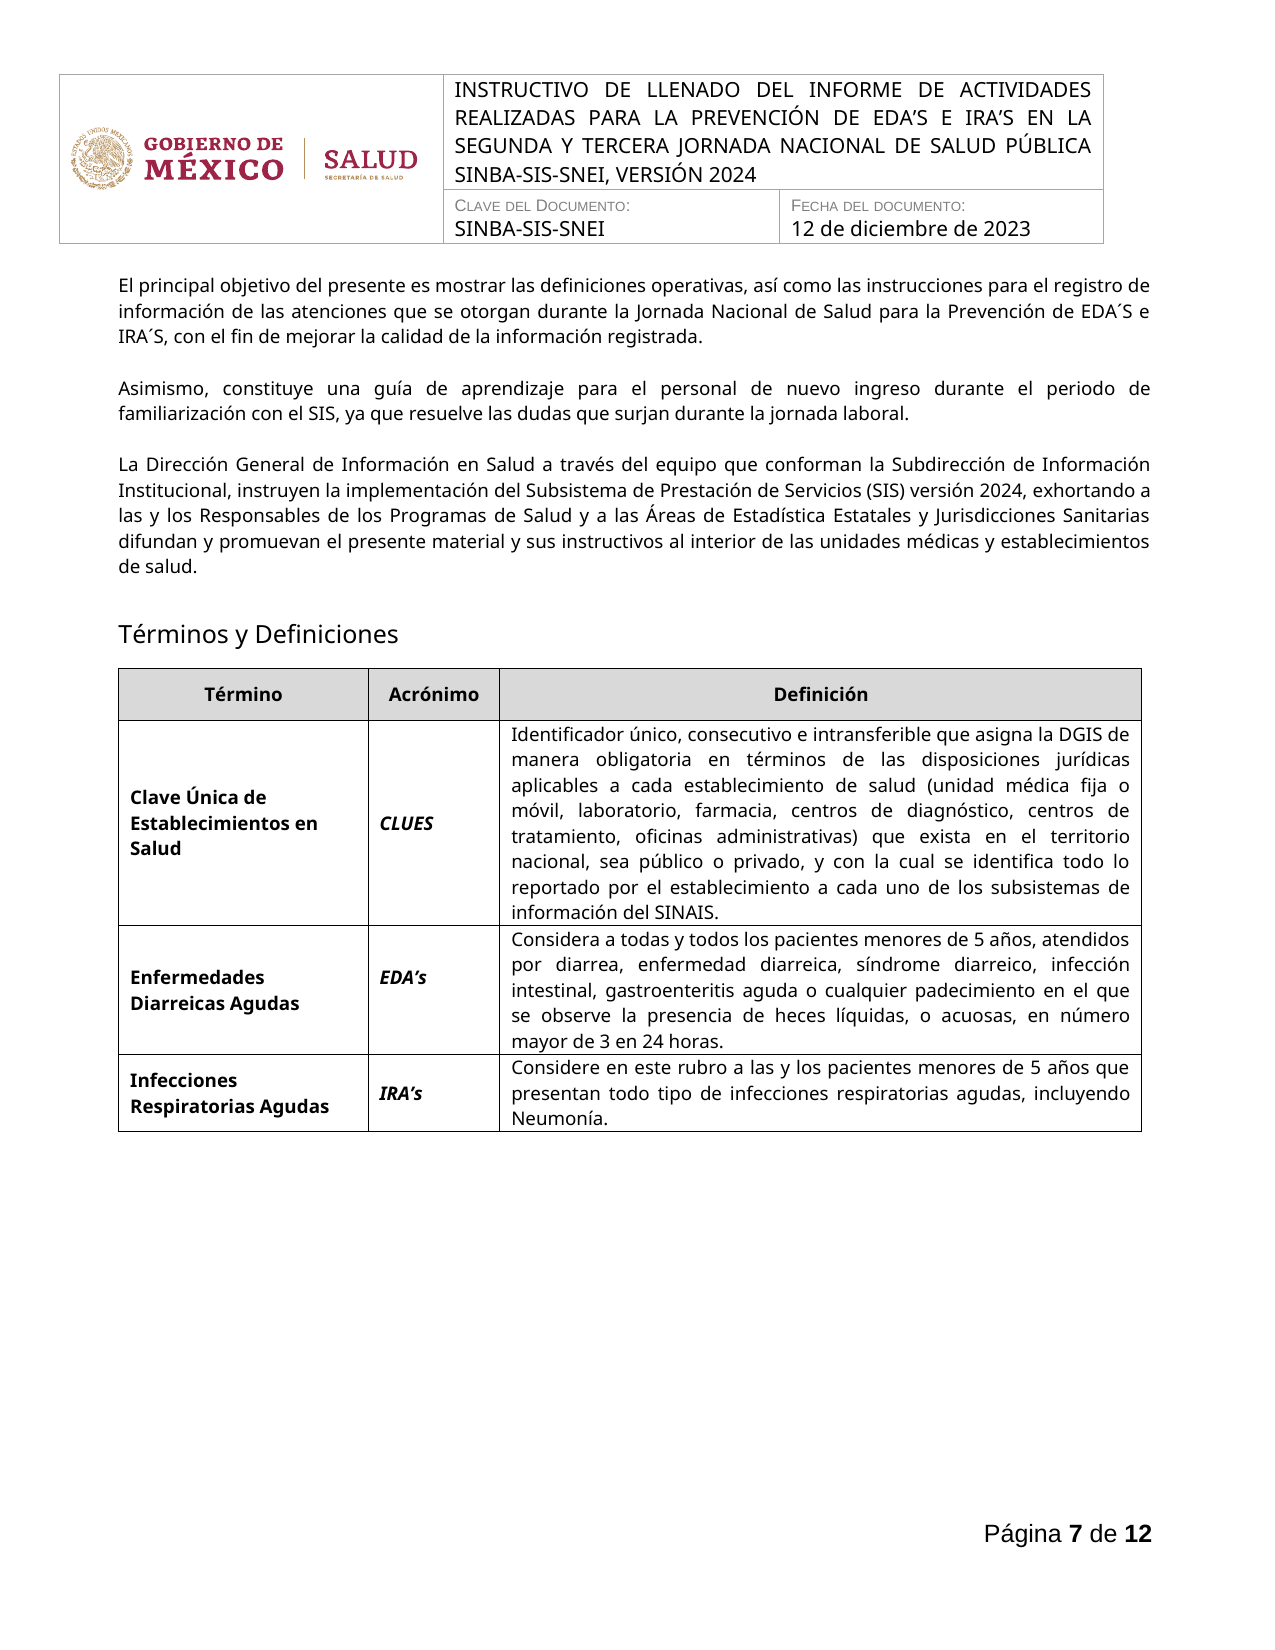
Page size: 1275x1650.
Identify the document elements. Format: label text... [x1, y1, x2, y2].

table_cell Clave Única de Establecimientos en Salud [119, 721, 368, 925]
table_cell Identificador único, consecutivo e intransferible que asigna la DGIS de manera obligatoria en términos de las disposiciones jurídicas aplicables a cada establecimiento de salud (unidad médica fija o móvil, laboratorio, farmacia, centros de diagnóstico, centros de tratamiento, oficinas administrativas) que exista en el territorio nacional, sea público o privado, y con la cual se identifica todo lo reportado por el establecimiento a cada uno de los subsistemas de información del SINAIS. [500, 721, 1141, 925]
table_cell Infecciones Respiratorias Agudas [119, 1055, 368, 1131]
table_cell IRA’s [369, 1055, 499, 1131]
table_header Término [119, 669, 368, 720]
table_cell EDA’s [369, 926, 499, 1054]
table_cell Considere en este rubro a las y los pacientes menores de 5 años que presentan todo tipo de infecciones respiratorias agudas, incluyendo Neumonía. [500, 1055, 1141, 1131]
table_cell Considera a todas y todos los pacientes menores de 5 años, atendidos por diarrea, enfermedad diarreica, síndrome diarreico, infección intestinal, gastroenteritis aguda o cualquier padecimiento en el que se observe la presencia de heces líquidas, o acuosas, en número mayor de 3 en 24 horas. [500, 926, 1141, 1054]
table_cell CLUES [369, 721, 499, 925]
text Asimismo, constituye una guía de aprendizaje para el personal de nuevo ingreso durante el periodo de familiarización con el SIS, ya que resuelve las dudas que surjan durante la jornada laboral. [118, 375, 1152, 426]
text El principal objetivo del presente es mostrar las definiciones operativas, así como las instrucciones para el registro de información de las atenciones que se otorgan durante la Jornada Nacional de Salud para la Prevención de EDA´S e IRA´S, con el fin de mejorar la calidad de la información registrada. [118, 273, 1152, 349]
table_cell Enfermedades Diarreicas Agudas [119, 926, 368, 1054]
table_header Definición [500, 669, 1141, 720]
table_header Acrónimo [369, 669, 499, 720]
subtitle Términos y Definiciones [118, 617, 1152, 651]
text La Dirección General de Información en Salud a través del equipo que conforman la Subdirección de Información Institucional, instruyen la implementación del Subsistema de Prestación de Servicios (SIS) versión 2024, exhortando a las y los Responsables de los Programas de Salud y a las Áreas de Estadística Estatales y Jurisdicciones Sanitarias difundan y promuevan el presente material y sus instructivos al interior de las unidades médicas y establecimientos de salud. [118, 451, 1152, 579]
